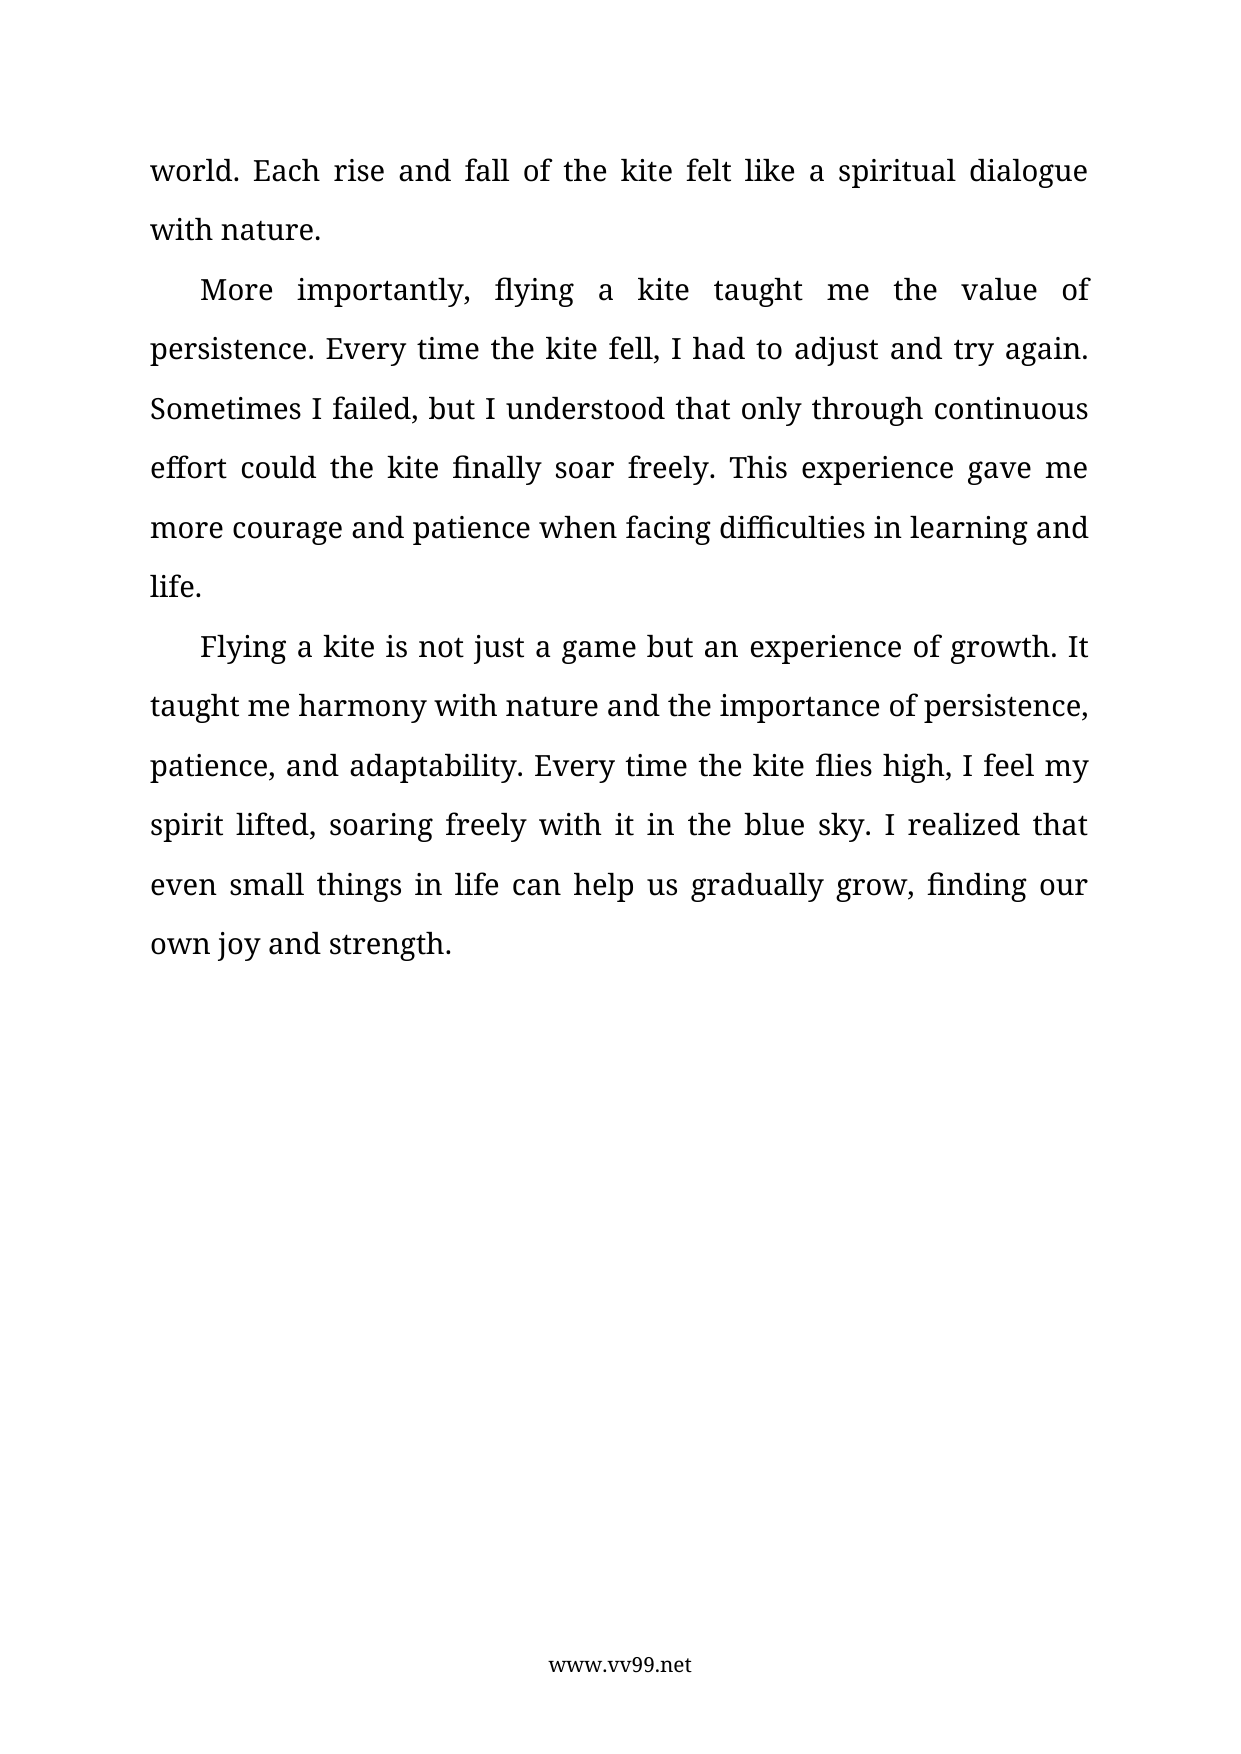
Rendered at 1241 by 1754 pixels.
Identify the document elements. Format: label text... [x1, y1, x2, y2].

text More importantly, flying a kite taught me the value of persistence. Every time the kite fell, I had to adjust and try again. Sometimes I failed, but I understood that only through continuous effort could the kite finally soar freely. This experience gave me more courage and patience when facing difficulties in learning and life. [150, 269, 1090, 606]
text Flying a kite is not just a game but an experience of growth. It taught me harmony with nature and the importance of persistence, patience, and adaptability. Every time the kite flies high, I feel my spirit lifted, soaring freely with it in the blue sky. I realized that even small things in life can help us gradually grow, finding our own joy and strength. [150, 626, 1090, 963]
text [150, 150, 1090, 249]
